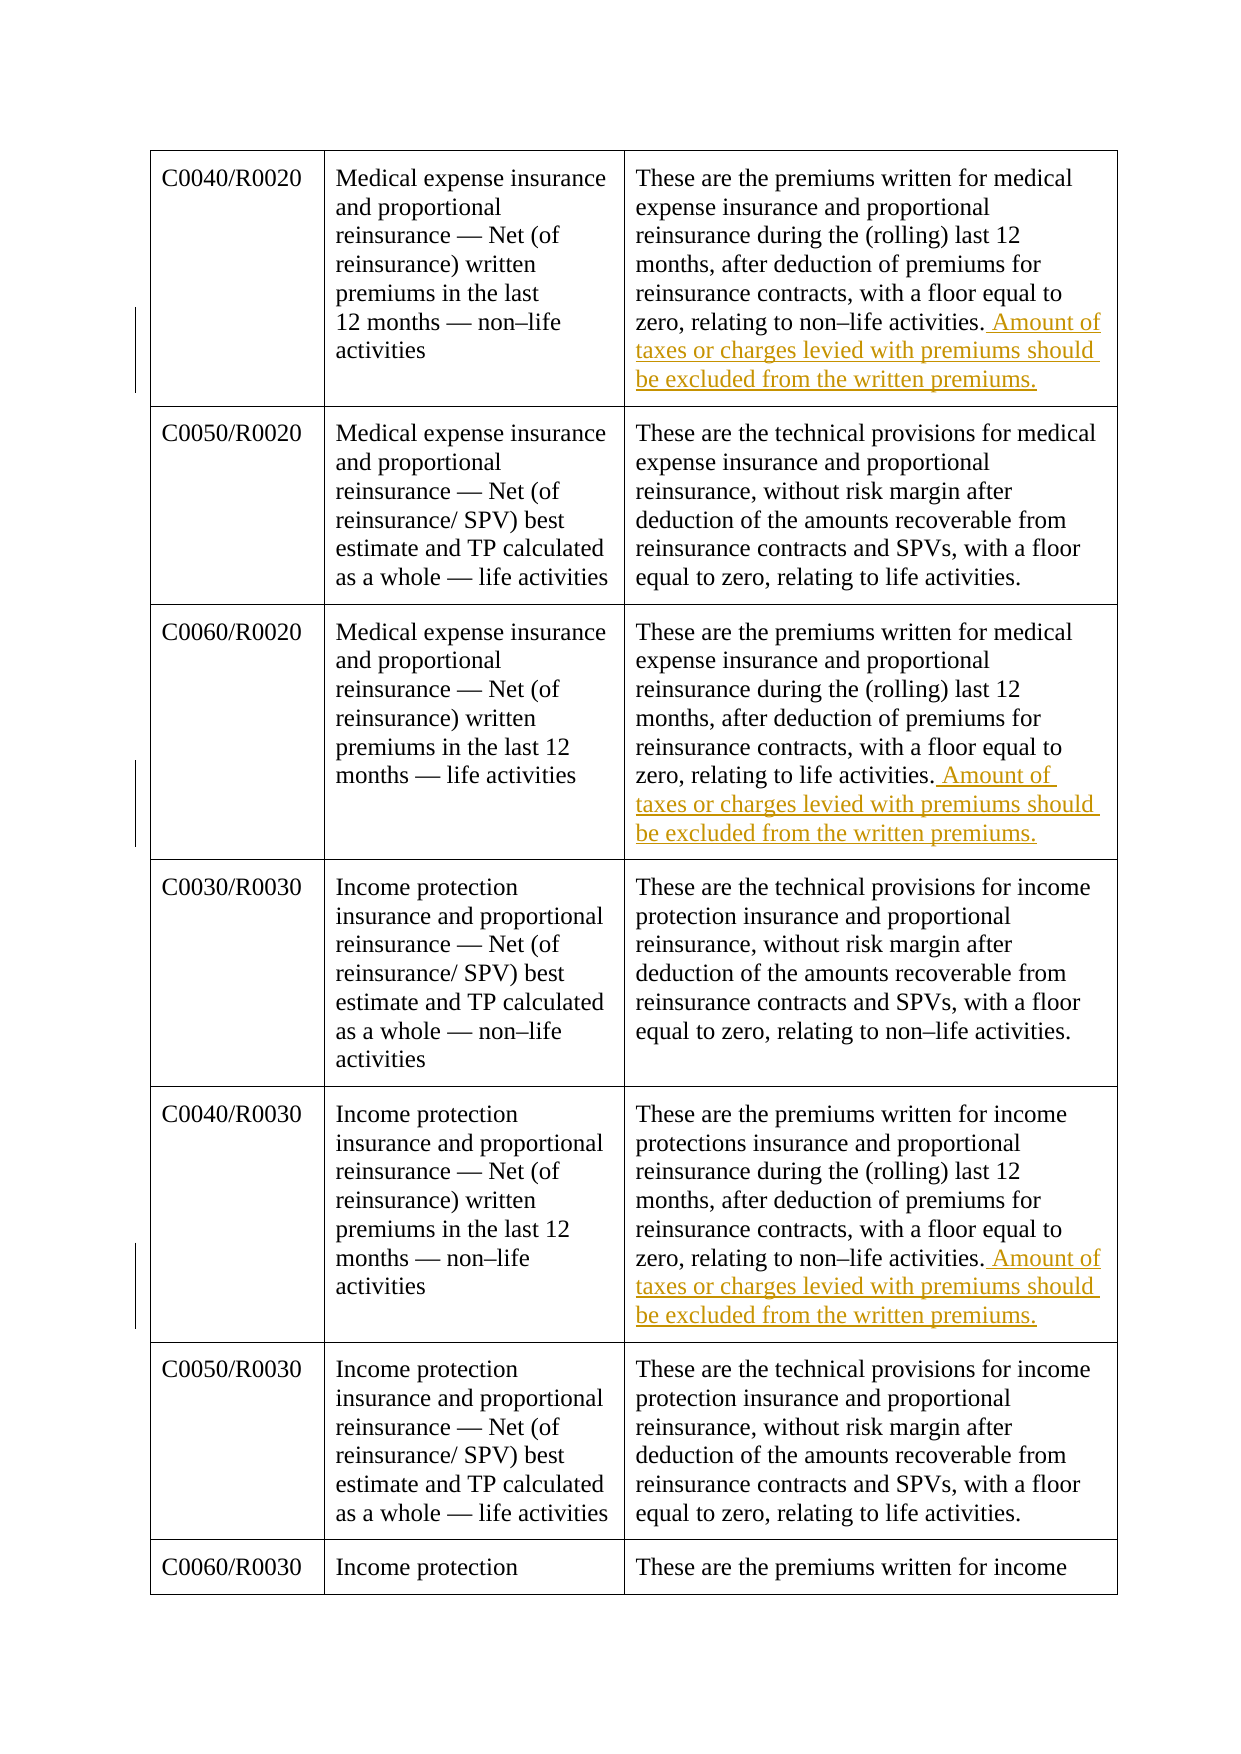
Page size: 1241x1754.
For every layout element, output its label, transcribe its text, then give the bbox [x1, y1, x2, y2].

table_cell C0040/R0020 [151, 151, 324, 406]
table_cell These are the technical provisions for income protection insurance and proportional reinsurance, without risk margin after deduction of the amounts recoverable from reinsurance contracts and SPVs, with a floor equal to zero, relating to non–life activities. [625, 860, 1117, 1086]
table_cell These are the technical provisions for medical expense insurance and proportional reinsurance, without risk margin after deduction of the amounts recoverable from reinsurance contracts and SPVs, with a floor equal to zero, relating to life activities. [625, 407, 1117, 603]
table_cell C0050/R0020 [151, 407, 324, 603]
table_cell C0050/R0030 [151, 1343, 324, 1539]
table_cell C0060/R0020 [151, 605, 324, 859]
table_cell Medical expense insurance and proportional reinsurance — Net (of reinsurance/ SPV) best estimate and TP calculated as a whole — life activities [325, 407, 624, 603]
table_cell These are the premiums written for medical expense insurance and proportional reinsurance during the (rolling) last 12 months, after deduction of premiums for reinsurance contracts, with a floor equal to zero, relating to life activities. [625, 605, 1117, 859]
table_cell These are the premiums written for income protections insurance and proportional reinsurance during the (rolling) last 12 months, after deduction of premiums for reinsurance contracts, with a floor equal to zero, relating to non–life activities. [625, 1087, 1117, 1341]
table_cell Medical expense insurance and proportional reinsurance — Net (of reinsurance) written premiums in the last 12 months — non–life activities [325, 151, 624, 406]
table_cell C0060/R0030 [151, 1540, 324, 1594]
table_cell Medical expense insurance and proportional reinsurance — Net (of reinsurance) written premiums in the last 12 months — life activities [325, 605, 624, 859]
table_cell C0040/R0030 [151, 1087, 324, 1341]
table_cell These are the technical provisions for income protection insurance and proportional reinsurance, without risk margin after deduction of the amounts recoverable from reinsurance contracts and SPVs, with a floor equal to zero, relating to life activities. [625, 1343, 1117, 1539]
table_cell Income protection insurance and proportional reinsurance — Net (of reinsurance/ SPV) best estimate and TP calculated as a whole — life activities [325, 1343, 624, 1539]
table_cell These are the premiums written for medical expense insurance and proportional reinsurance during the (rolling) last 12 months, after deduction of premiums for reinsurance contracts, with a floor equal to zero, relating to non–life activities. [625, 151, 1117, 406]
table_cell Income protection insurance and proportional reinsurance — Net (of reinsurance/ SPV) best estimate and TP calculated as a whole — non–life activities [325, 860, 624, 1086]
table_cell Income protection insurance and proportional reinsurance — Net (of reinsurance) written premiums in the last 12 months — non–life activities [325, 1087, 624, 1341]
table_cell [325, 1540, 624, 1594]
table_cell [625, 1540, 1117, 1594]
table_cell C0030/R0030 [151, 860, 324, 1086]
